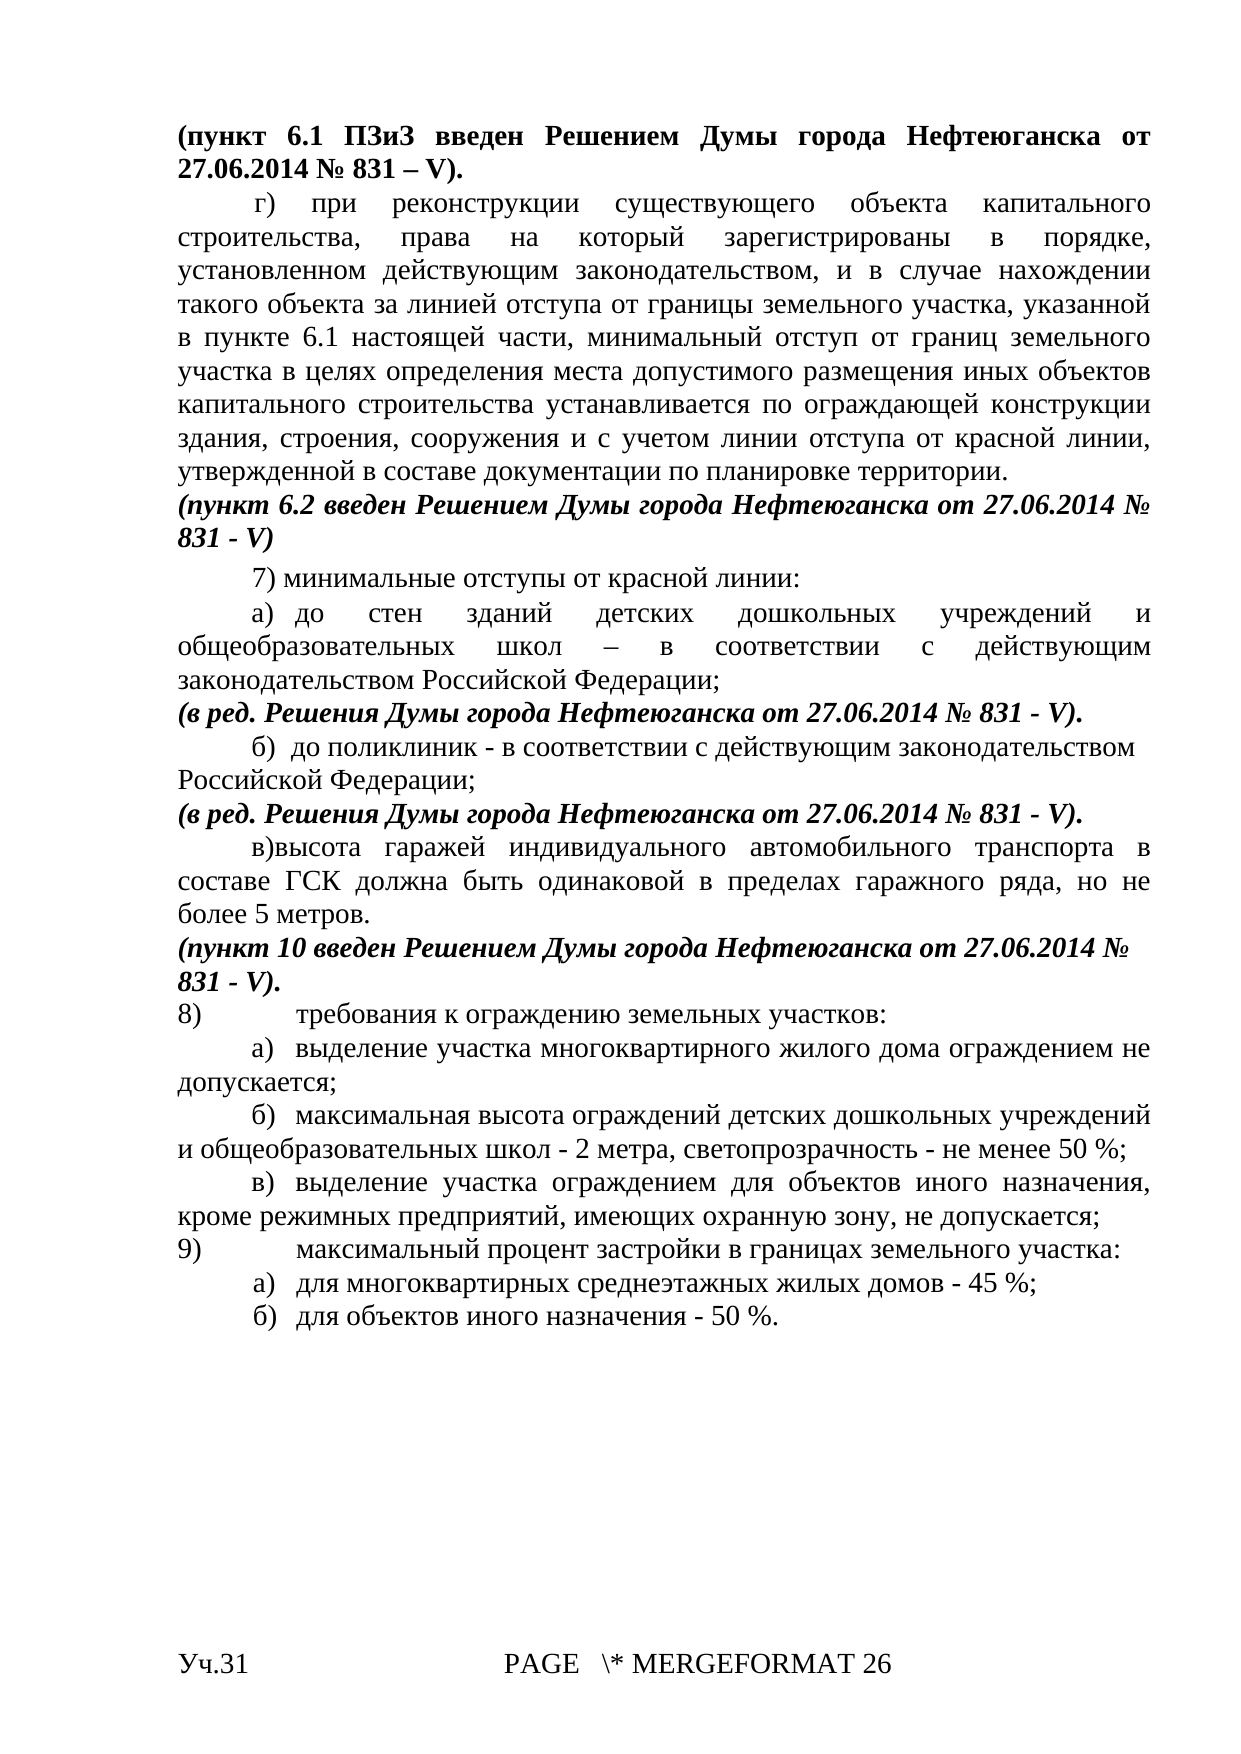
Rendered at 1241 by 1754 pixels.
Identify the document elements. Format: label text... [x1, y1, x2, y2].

list максимальный процент застройки в границах земельного участка: [177, 1232, 1152, 1266]
text в) выделение участка ограждением для объектов иного назначения, кроме режимных предприятий, имеющих охранную зону, не допускается; [177, 1165, 1152, 1232]
text (пункт 6.1 ПЗиЗ введен Решением Думы города Нефтеюганска от 27.06.2014 № 831 – V). [177, 118, 1152, 185]
text в)высота гаражей индивидуального автомобильного транспорта в составе ГСК должна быть одинаковой в пределах гаражного ряда, но не более 5 метров. [177, 829, 1152, 930]
text (пункт 6.2 введен Решением Думы города Нефтеюганска от 27.06.2014 № 831 - V) [177, 487, 1152, 554]
text а) до стен зданий детских дошкольных учреждений и общеобразовательных школ – в соответствии с действующим законодательством Российской Федерации; [177, 595, 1152, 695]
text а) выделение участка многоквартирного жилого дома ограждением не допускается; [177, 1031, 1152, 1098]
list требования к ограждению земельных участков: [177, 997, 1152, 1031]
text (пункт 10 введен Решением Думы города Нефтеюганска от 27.06.2014 № 831 - V). [177, 930, 1152, 997]
text 7) минимальные отступы от красной линии: [252, 561, 1152, 595]
text а) для многоквартирных среднеэтажных жилых домов - 45 %; [253, 1266, 1152, 1299]
text (в ред. Решения Думы города Нефтеюганска от 27.06.2014 № 831 - V). [177, 695, 1152, 729]
text б) для объектов иного назначения - 50 %. [253, 1299, 1152, 1333]
text б) максимальная высота ограждений детских дошкольных учреждений и общеобразовательных школ - 2 метра, светопрозрачность - не менее 50 %; [177, 1098, 1152, 1165]
text (в ред. Решения Думы города Нефтеюганска от 27.06.2014 № 831 - V). [177, 796, 1152, 829]
text б) до поликлиник - в соответствии с действующим законодательством Российской Федерации; [177, 729, 1152, 796]
text г) при реконструкции существующего объекта капитального строительства, права на который зарегистрированы в порядке, установленном действующим законодательством, и в случае нахождении такого объекта за линией отступа от границы земельного участка, указанной в пункте 6.1 настоящей части, минимальный отступ от границ земельного участка в целях определения места допустимого размещения иных объектов капитального строительства устанавливается по ограждающей конструкции здания, строения, сооружения и с учетом линии отступа от красной линии, утвержденной в составе документации по планировке территории. [177, 185, 1152, 487]
